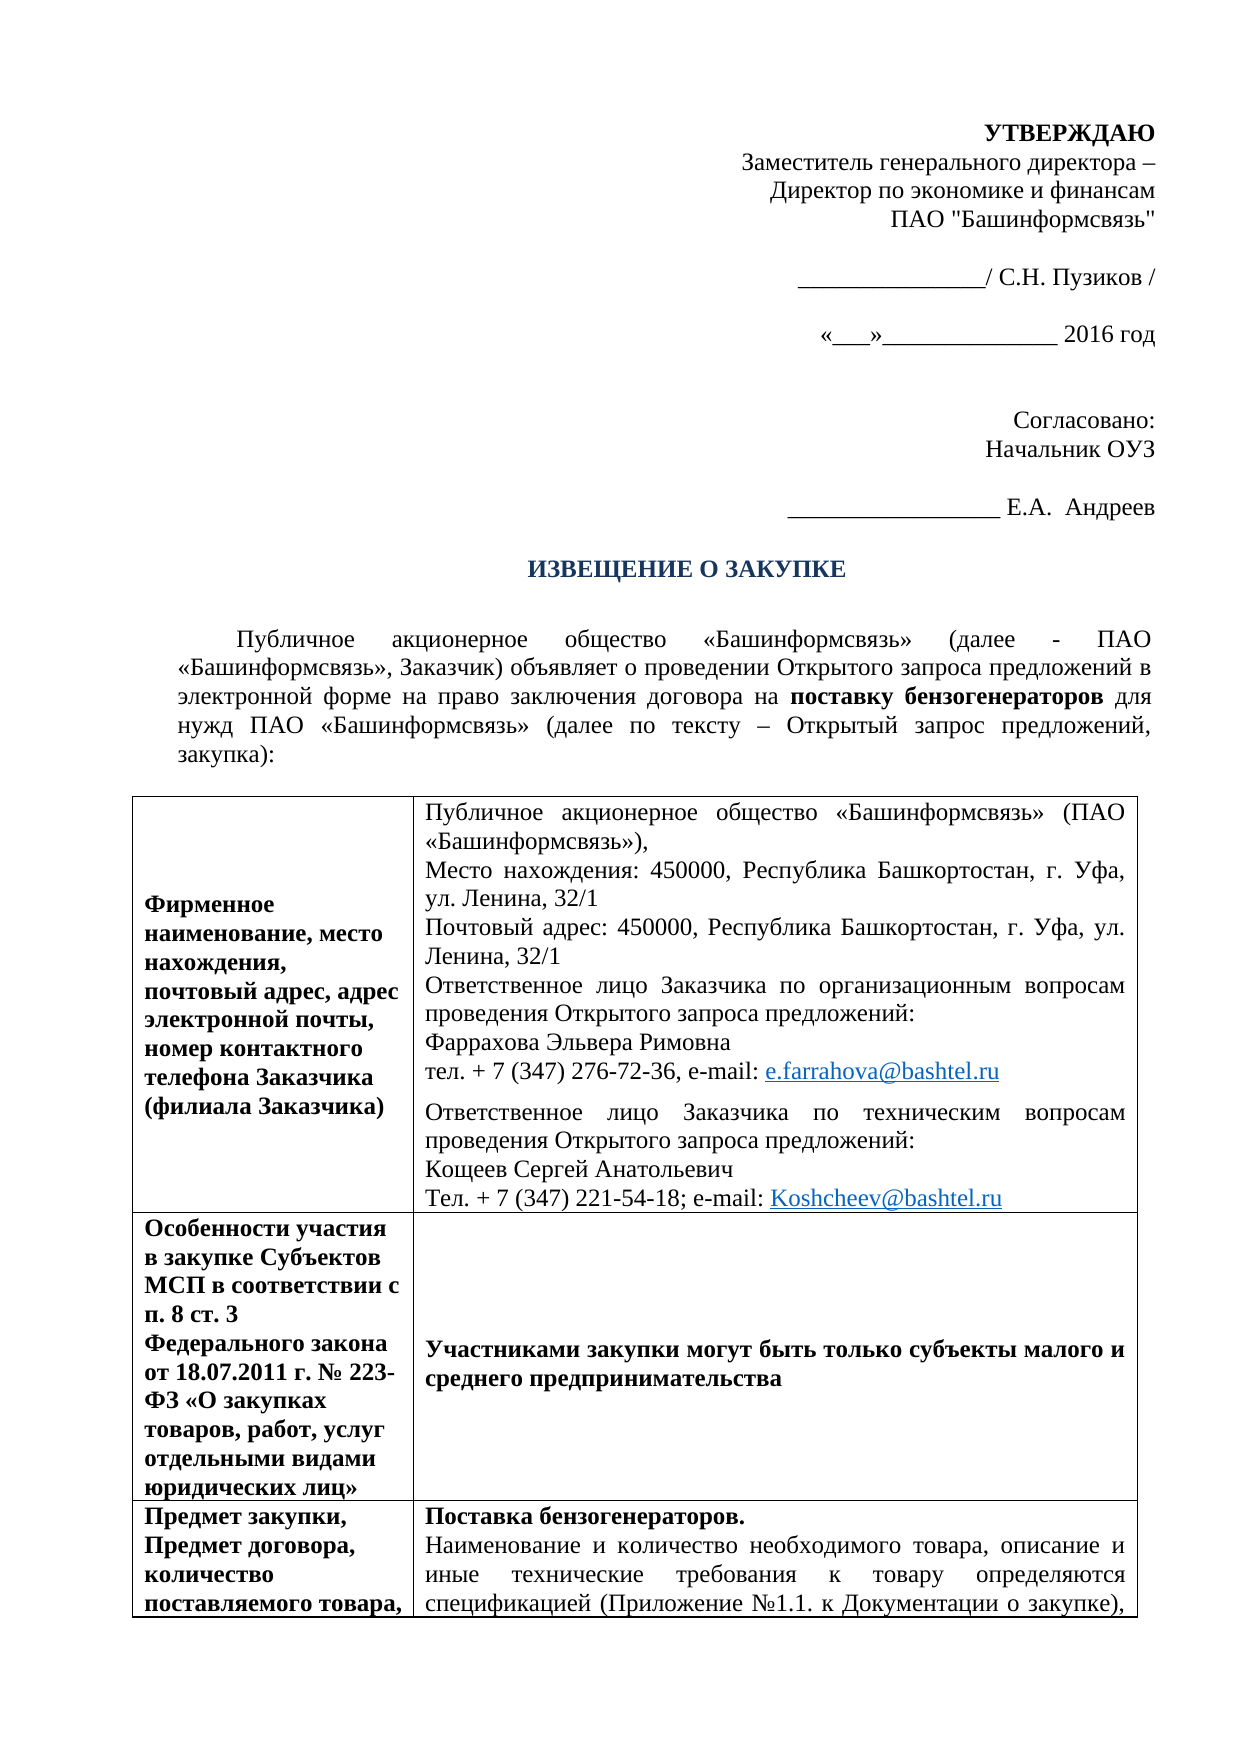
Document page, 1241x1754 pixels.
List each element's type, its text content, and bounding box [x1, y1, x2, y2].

table_cell Особенности участия в закупке Субъектов МСП в соответствии с п. 8 ст. 3 Федерального закона от 18.07.2011 г. № 223-ФЗ «О закупках товаров, работ, услуг отдельными видами юридических лиц» [133, 1213, 413, 1500]
table_cell Участниками закупки могут быть только субъекты малого и среднего предпринимательства [414, 1213, 1137, 1500]
text ИЗВЕЩЕНИЕ О ЗАКУПКЕ [222, 554, 1152, 583]
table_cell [414, 1501, 1137, 1616]
text Публичное акционерное общество «Башинформсвязь» (далее - ПАО «Башинформсвязь», Заказчик) объявляет о проведении Открытого запроса предложений в электронной форме на право заключения договора на поставку бензогенераторов для нужд ПАО «Башинформсвязь» (далее по тексту – Открытый запрос предложений, закупка): [177, 624, 1152, 767]
table_header Публичное акционерное общество «Башинформсвязь» (ПАО «Башинформсвязь»), Место нахождения: 450000, Республика Башкортостан, г. Уфа, ул. Ленина, 32/1 Почтовый адрес: 450000, Республика Башкортостан, г. Уфа, ул. Ленина, 32/1 Ответственное лицо Заказчика по организационным вопросам проведения Открытого запроса предложений: Фаррахова Эльвера Римовна тел. + 7 (347) 276-72-36, e-mail: e.farrahova@bashtel.ru Ответственное лицо Заказчика по техническим вопросам проведения Открытого запроса предложений: Кощеев Сергей Анатольевич Тел. + 7 (347) 221-54-18; e-mail: Koshcheev@bashtel.ru [414, 797, 1137, 1212]
table_header [166, 118, 1155, 521]
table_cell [133, 1501, 413, 1616]
table_header Фирменное наименование, место нахождения, почтовый адрес, адрес электронной почты, номер контактного телефона Заказчика (филиала Заказчика) [133, 797, 413, 1212]
